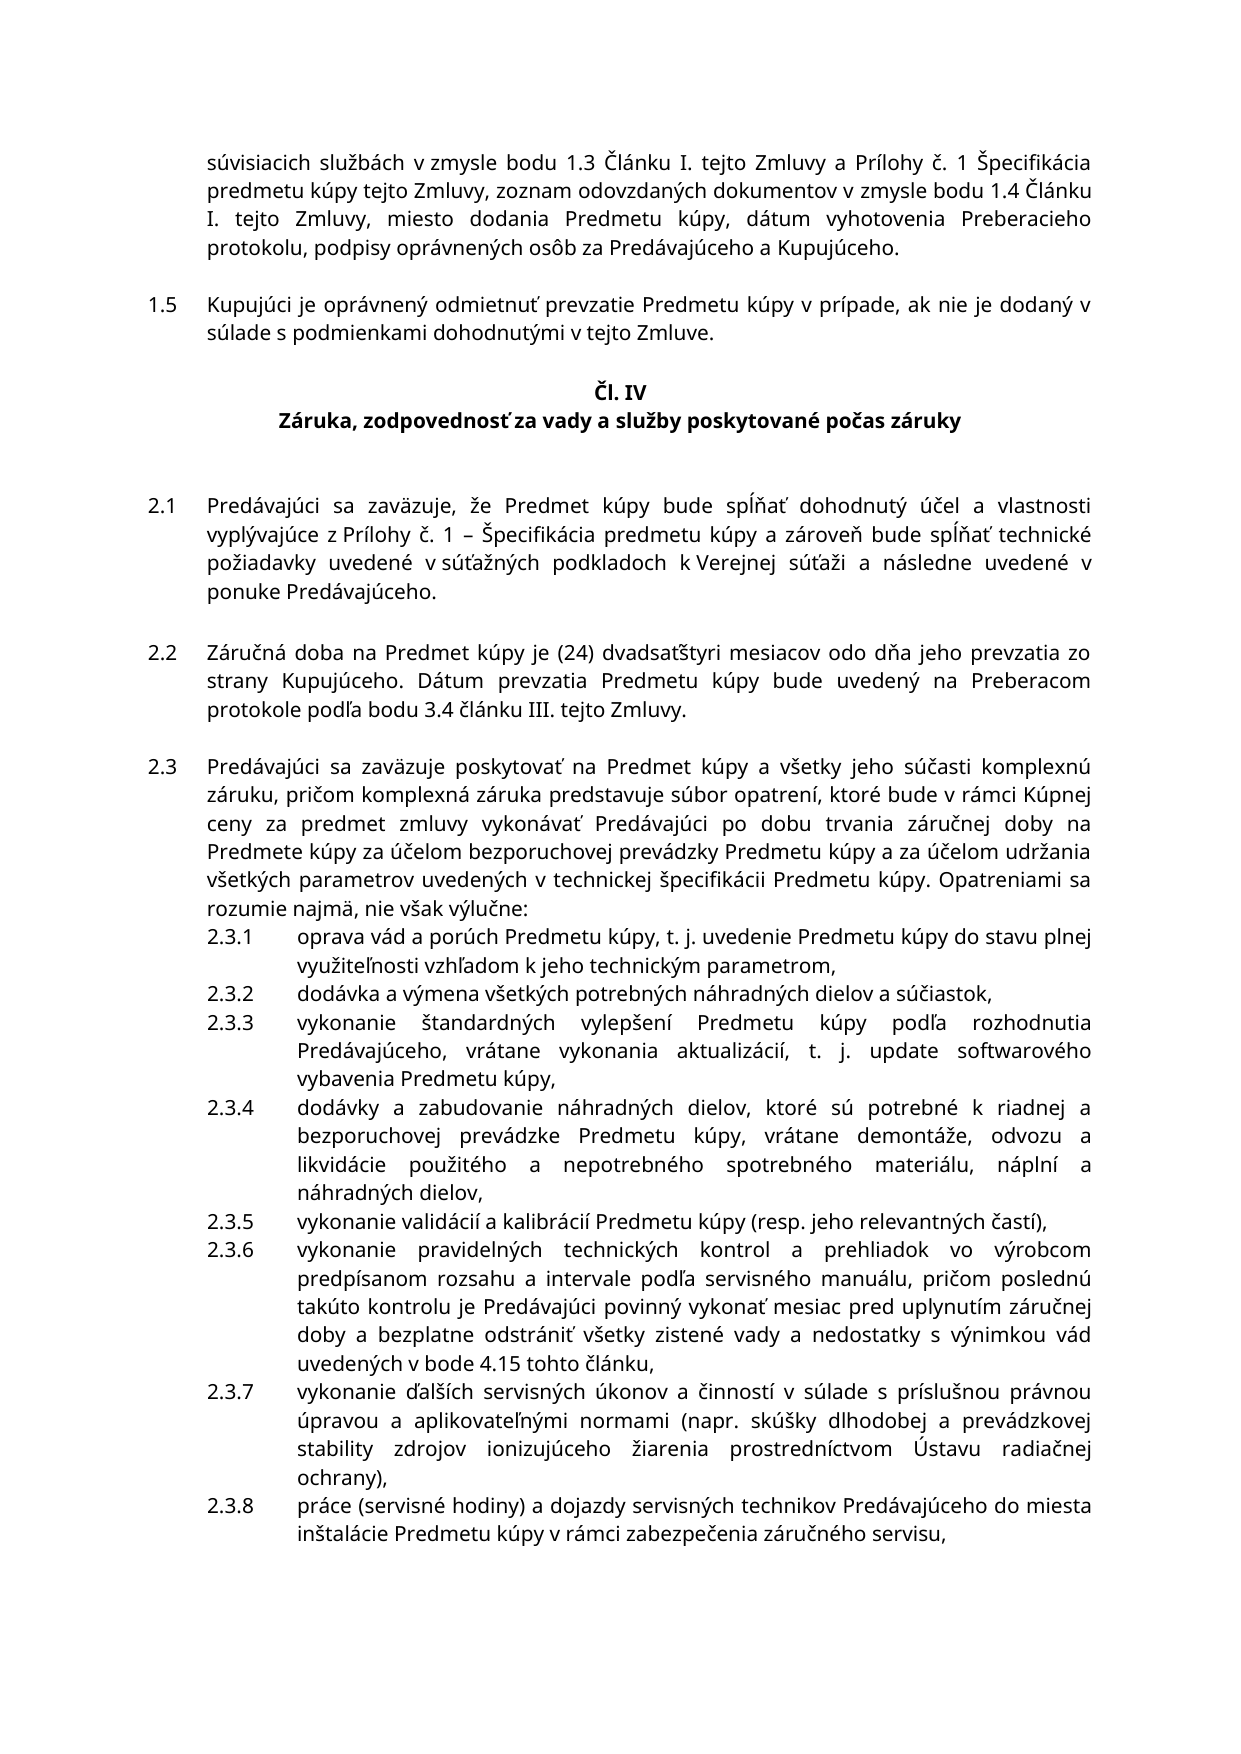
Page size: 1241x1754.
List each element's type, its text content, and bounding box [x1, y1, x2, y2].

list oprava vád a porúch Predmetu kúpy, t. j. uvedenie Predmetu kúpy do stavu plnej využiteľnosti vzhľadom k jeho technickým parametrom, [207, 922, 1093, 979]
list dodávka a výmena všetkých potrebných náhradných dielov a súčiastok, [207, 979, 1093, 1008]
list vykonanie pravidelných technických kontrol a prehliadok vo výrobcom predpísanom rozsahu a intervale podľa servisného manuálu, pričom poslednú takúto kontrolu je Predávajúci povinný vykonať mesiac pred uplynutím záručnej doby a bezplatne odstrániť všetky zistené vady a nedostatky s výnimkou vád uvedených v bode 4.15 tohto článku, [207, 1235, 1093, 1377]
text Čl. IV [148, 378, 1093, 406]
list Predávajúci sa zaväzuje, že Predmet kúpy bude spĺňať dohodnutý účel a vlastnosti vyplývajúce z Prílohy č. 1 – Špecifikácia predmetu kúpy a zároveň bude spĺňať technické požiadavky uvedené v súťažných podkladoch k Verejnej súťaži a následne uvedené v ponuke Predávajúceho. [148, 492, 1093, 605]
list vykonanie validácií a kalibrácií Predmetu kúpy (resp. jeho relevantných častí), [207, 1207, 1093, 1235]
list Predávajúci sa zaväzuje poskytovať na Predmet kúpy a všetky jeho súčasti komplexnú záruku, pričom komplexná záruka predstavuje súbor opatrení, ktoré bude v rámci Kúpnej ceny za predmet zmluvy vykonávať Predávajúci po dobu trvania záručnej doby na Predmete kúpy za účelom bezporuchovej prevádzky Predmetu kúpy a za účelom udržania všetkých parametrov uvedených v technickej špecifikácii Predmetu kúpy. Opatreniami sa rozumie najmä, nie však výlučne: [148, 752, 1093, 922]
list Kupujúci je oprávnený odmietnuť prevzatie Predmetu kúpy v prípade, ak nie je dodaný v súlade s podmienkami dohodnutými v tejto Zmluve. [148, 290, 1093, 347]
list práce (servisné hodiny) a dojazdy servisných technikov Predávajúceho do miesta inštalácie Predmetu kúpy v rámci zabezpečenia záručného servisu, [207, 1491, 1093, 1548]
list Záručná doba na Predmet kúpy je (24) dvadsaťštyri mesiacov odo dňa jeho prevzatia zo strany Kupujúceho. Dátum prevzatia Predmetu kúpy bude uvedený na Preberacom protokole podľa bodu 3.4 článku III. tejto Zmluvy. [148, 638, 1093, 723]
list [148, 148, 1093, 261]
list vykonanie ďalších servisných úkonov a činností v súlade s príslušnou právnou úpravou a aplikovateľnými normami (napr. skúšky dlhodobej a prevádzkovej stability zdrojov ionizujúceho žiarenia prostredníctvom Ústavu radiačnej ochrany), [207, 1377, 1093, 1491]
list dodávky a zabudovanie náhradných dielov, ktoré sú potrebné k riadnej a bezporuchovej prevádzke Predmetu kúpy, vrátane demontáže, odvozu a likvidácie použitého a nepotrebného spotrebného materiálu, náplní a náhradných dielov, [207, 1093, 1093, 1207]
list vykonanie štandardných vylepšení Predmetu kúpy podľa rozhodnutia Predávajúceho, vrátane vykonania aktualizácií, t. j. update softwarového vybavenia Predmetu kúpy, [207, 1008, 1093, 1093]
text Záruka, zodpovednosť za vady a služby poskytované počas záruky [148, 406, 1093, 435]
